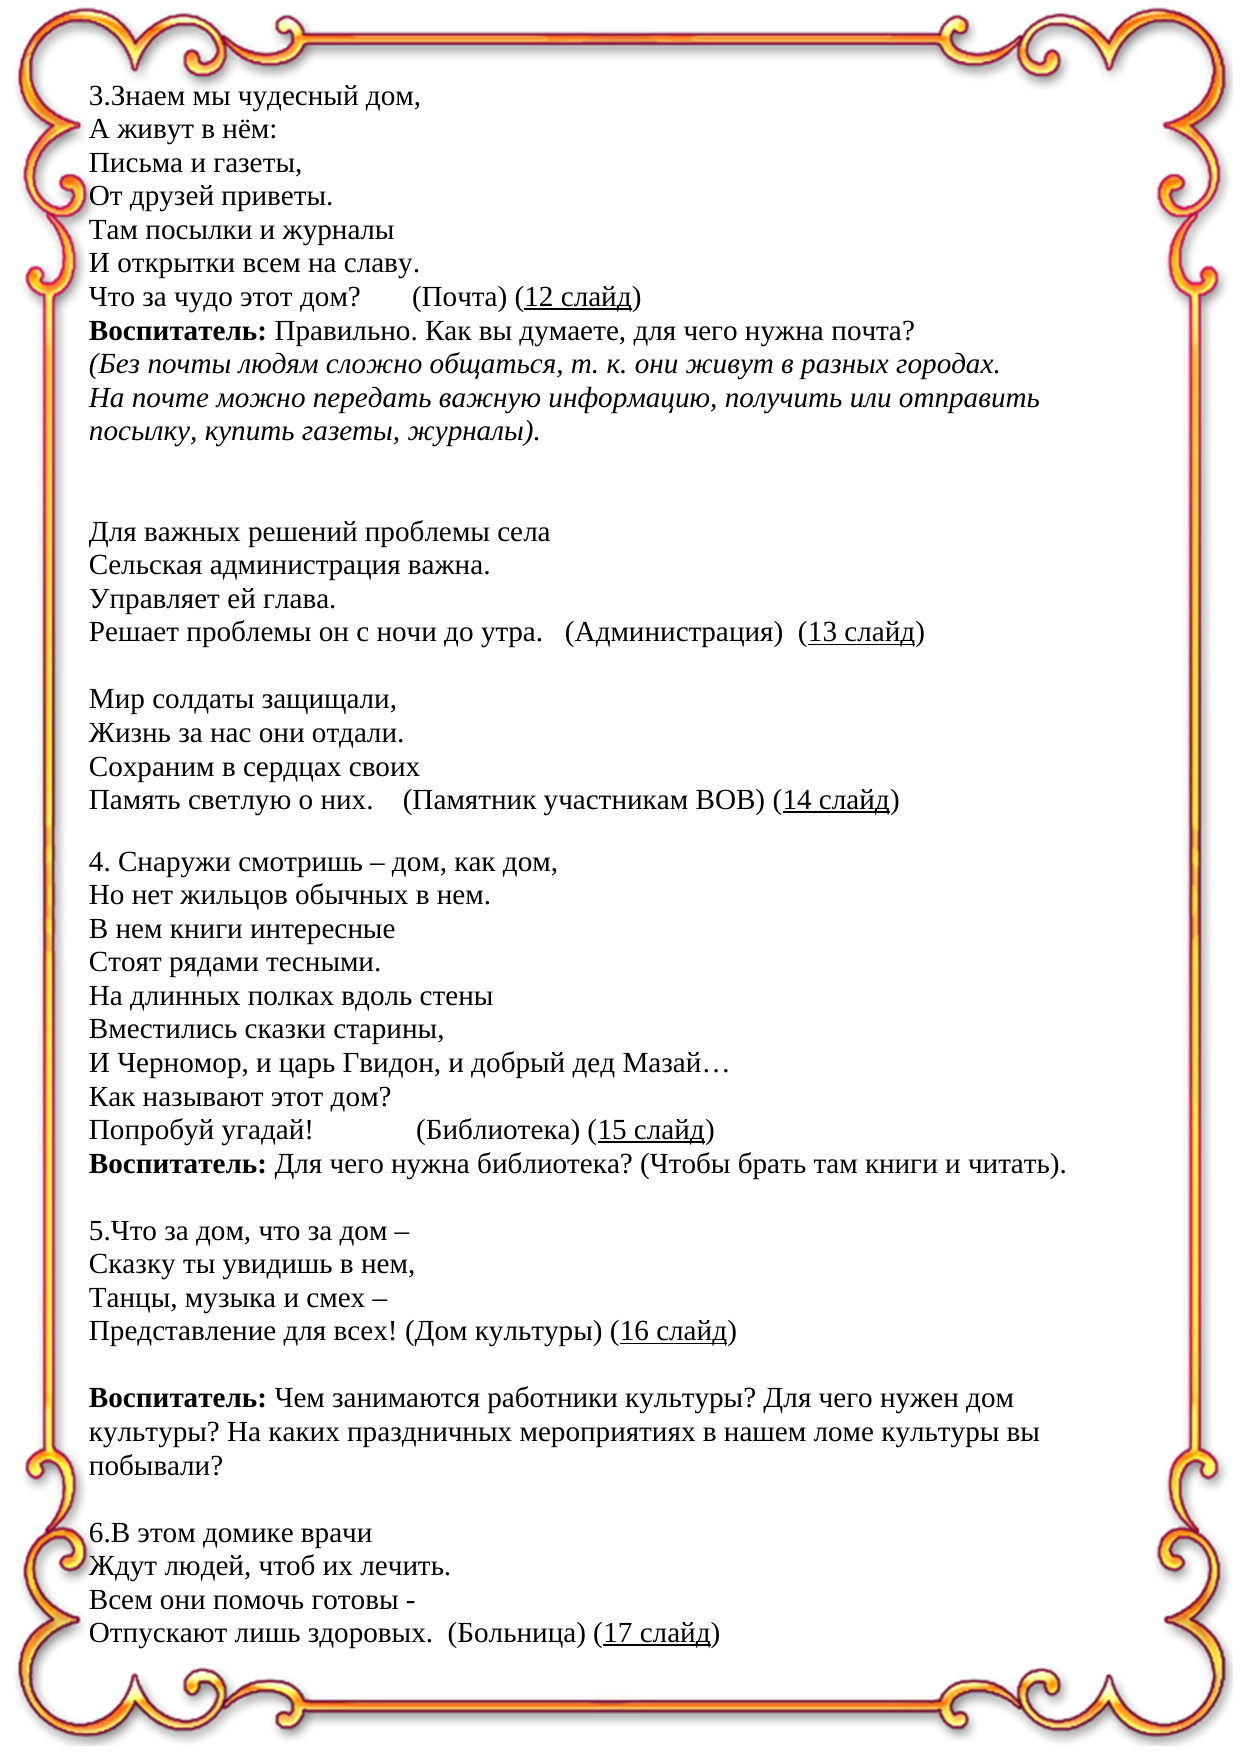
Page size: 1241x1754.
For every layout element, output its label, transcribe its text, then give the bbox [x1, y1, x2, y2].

text Решает проблемы он с ночи до утра. (Администрация) (13 слайд) [89, 614, 1152, 648]
text Жизнь за нас они отдали. [89, 715, 1152, 749]
text 5.Что за дом, что за дом – [89, 1213, 1152, 1246]
text И открытки всем на славу. [89, 246, 1152, 279]
text Там посылки и журналы [89, 212, 1152, 246]
text Воспитатель: Чем занимаются работники культуры? Для чего нужен дом культуры? На каких праздничных мероприятиях в нашем ломе культуры вы побывали? [89, 1381, 1152, 1481]
text Сказку ты увидишь в нем, [89, 1246, 1152, 1280]
text От друзей приветы. [89, 178, 1152, 212]
text 6.В этом домике врачи Ждут людей, чтоб их лечить. Всем они помочь готовы - Отпускают лишь здоровых. (Больница) (17 слайд) [89, 1515, 1152, 1649]
text Танцы, музыка и смех – [89, 1280, 1152, 1313]
picture [12, 0, 1233, 1746]
text А живут в нём: [89, 111, 1152, 145]
text Воспитатель: Правильно. Как вы думаете, для чего нужна почта? (Без почты людям сложно общаться, т. к. они живут в разных городах. На почте можно передать важную информацию, получить или отправить посылку, купить газеты, журналы). [89, 313, 1152, 447]
text Что за чудо этот дом? (Почта) (12 слайд) [89, 279, 1152, 313]
text Для важных решений проблемы села [89, 514, 1152, 547]
text Управляет ей глава. [89, 581, 1152, 614]
text Письма и газеты, [89, 145, 1152, 178]
text Представление для всех! (Дом культуры) (16 слайд) [89, 1313, 1152, 1347]
text Воспитатель: Для чего нужна библиотека? (Чтобы брать там книги и читать). [89, 1146, 1152, 1179]
text 3.Знаем мы чудесный дом, [89, 78, 1152, 111]
text Сельская администрация важна. [89, 547, 1152, 581]
text Мир солдаты защищали, [89, 682, 1152, 715]
text Сохраним в сердцах своих [89, 749, 1152, 782]
text Память светлую о них. (Памятник участникам ВОВ) (14 слайд) [89, 782, 1152, 816]
text 4. Снаружи смотришь – дом, как дом, Но нет жильцов обычных в нем. В нем книги интересные Стоят рядами тесными. На длинных полках вдоль стены Вместились сказки старины, И Черномор, и царь Гвидон, и добрый дед Мазай… Как называют этот дом? Попробуй угадай! (Библиотека) (15 слайд) [89, 844, 1152, 1146]
